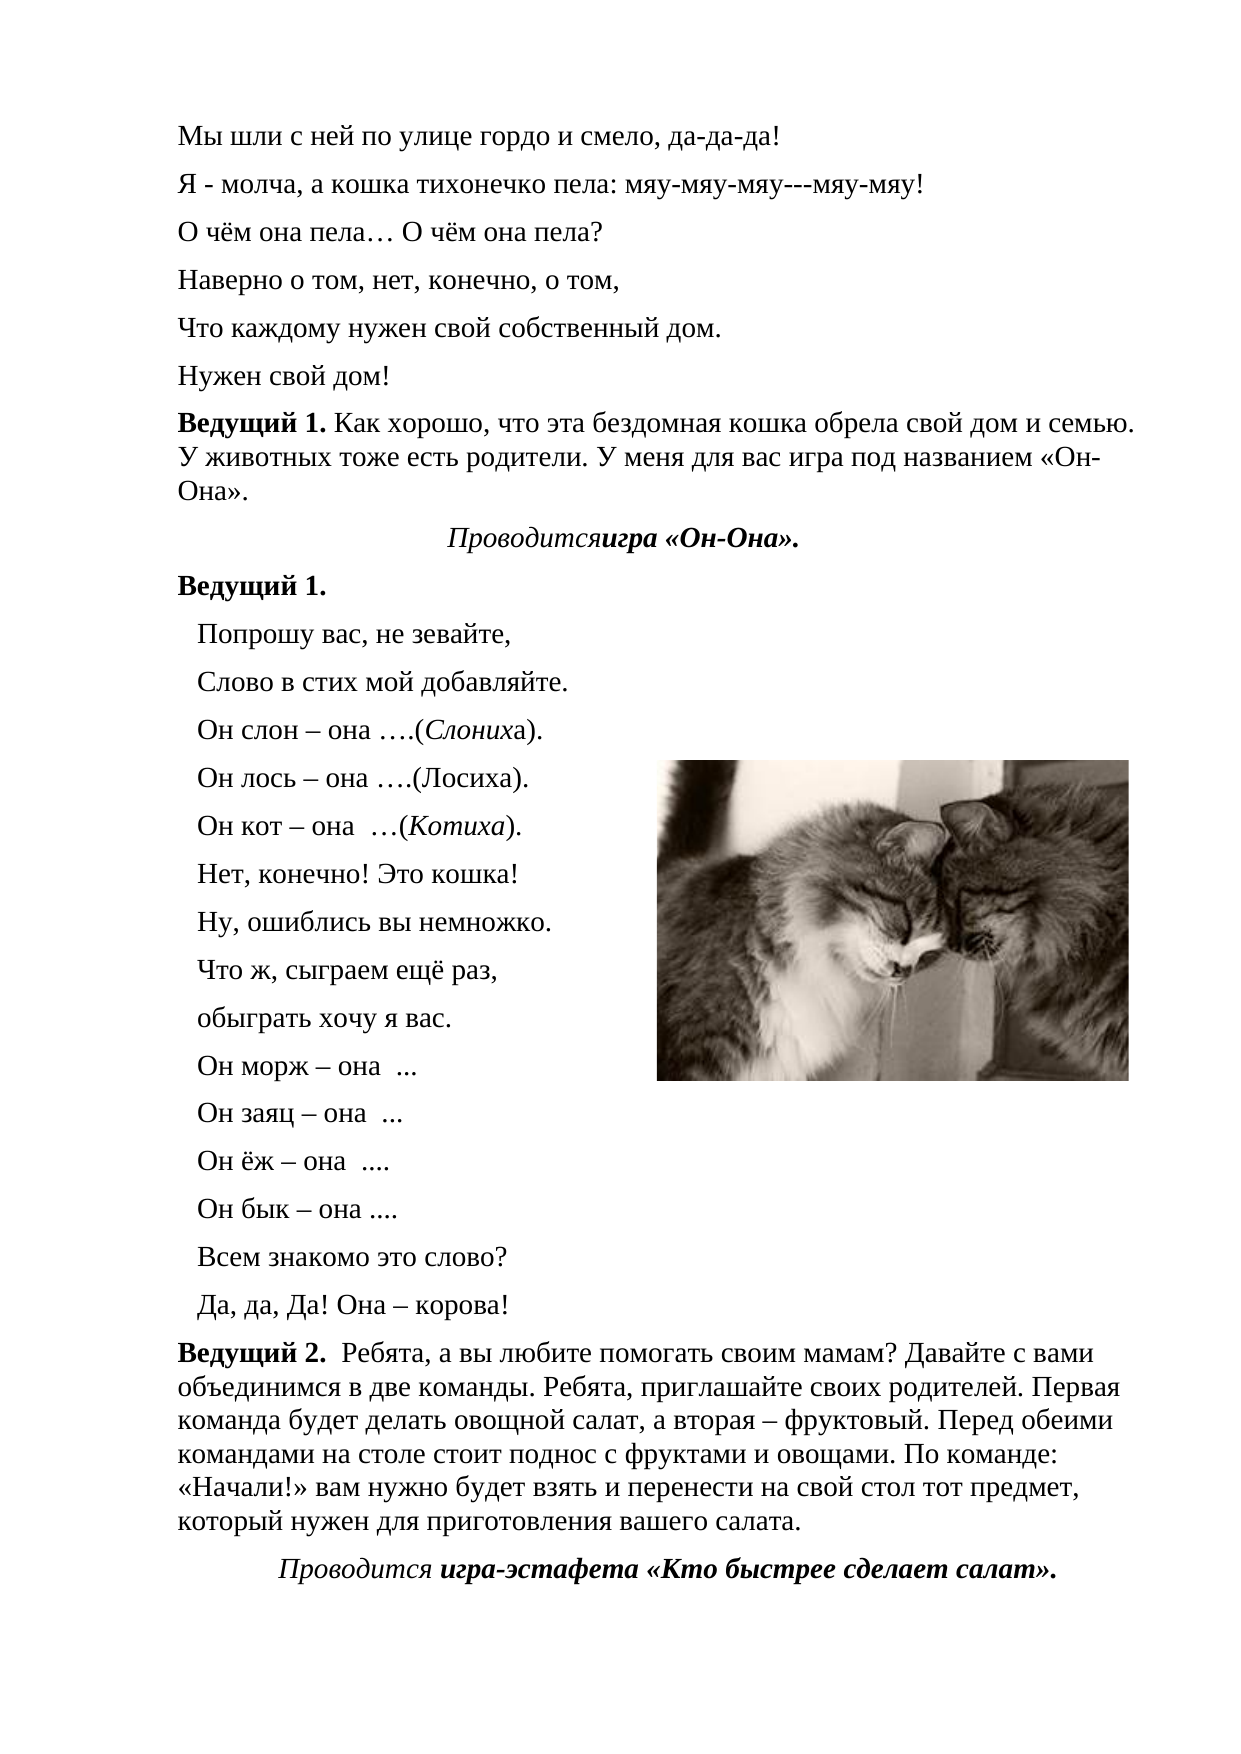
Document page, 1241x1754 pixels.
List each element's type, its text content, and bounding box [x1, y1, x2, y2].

text Нужен свой дом! [177, 358, 1152, 391]
text Ведущий 1. [177, 568, 1152, 602]
text О чём она пела… О чём она пела? [177, 214, 1152, 247]
table_header Попрошу вас, не зевайте, Слово в стих мой добавляйте. Он слон – она ….(Слониха). Он лось – она ….(Лосиха). Он кот – она …(Котиха). Нет, конечно! Это кошка! Ну, ошиблись вы немножко. Что ж, сыграем ещё раз, обыграть хочу я вас. Он морж – она ... Он заяц – она ... Он ёж – она .... Он бык – она .... Всем знакомо это слово? Да, да, Да! Она – корова! [197, 602, 657, 1321]
text Мы шли с ней по улице гордо и смело, да-да-да! [177, 118, 1152, 152]
picture [656, 760, 1129, 1081]
text Ведущий 2. Ребята, а вы любите помогать своим мамам? Давайте с вами объединимся в две команды. Ребята, приглашайте своих родителей. Первая команда будет делать овощной салат, а вторая – фруктовый. Перед обеими командами на столе стоит поднос с фруктами и овощами. По команде: «Начали!» вам нужно будет взять и перенести на свой стол тот предмет, который нужен для приготовления вашего салата. [177, 1335, 1152, 1536]
text Я - молча, а кошка тихонечко пела: мяу-мяу-мяу---мяу-мяу! [177, 166, 1152, 199]
text Проводитсяигра «Он-Она». [177, 521, 1152, 554]
text Наверно о том, нет, конечно, о том, [177, 262, 1152, 295]
text Ведущий 1. Как хорошо, что эта бездомная кошка обрела свой дом и семью. У животных тоже есть родители. У меня для вас игра под названием «Он-Она». [177, 406, 1152, 506]
text Проводится игра-эстафета «Кто быстрее сделает салат». [177, 1551, 1152, 1584]
table_header [657, 602, 1132, 1321]
text Что каждому нужен свой собственный дом. [177, 310, 1152, 343]
